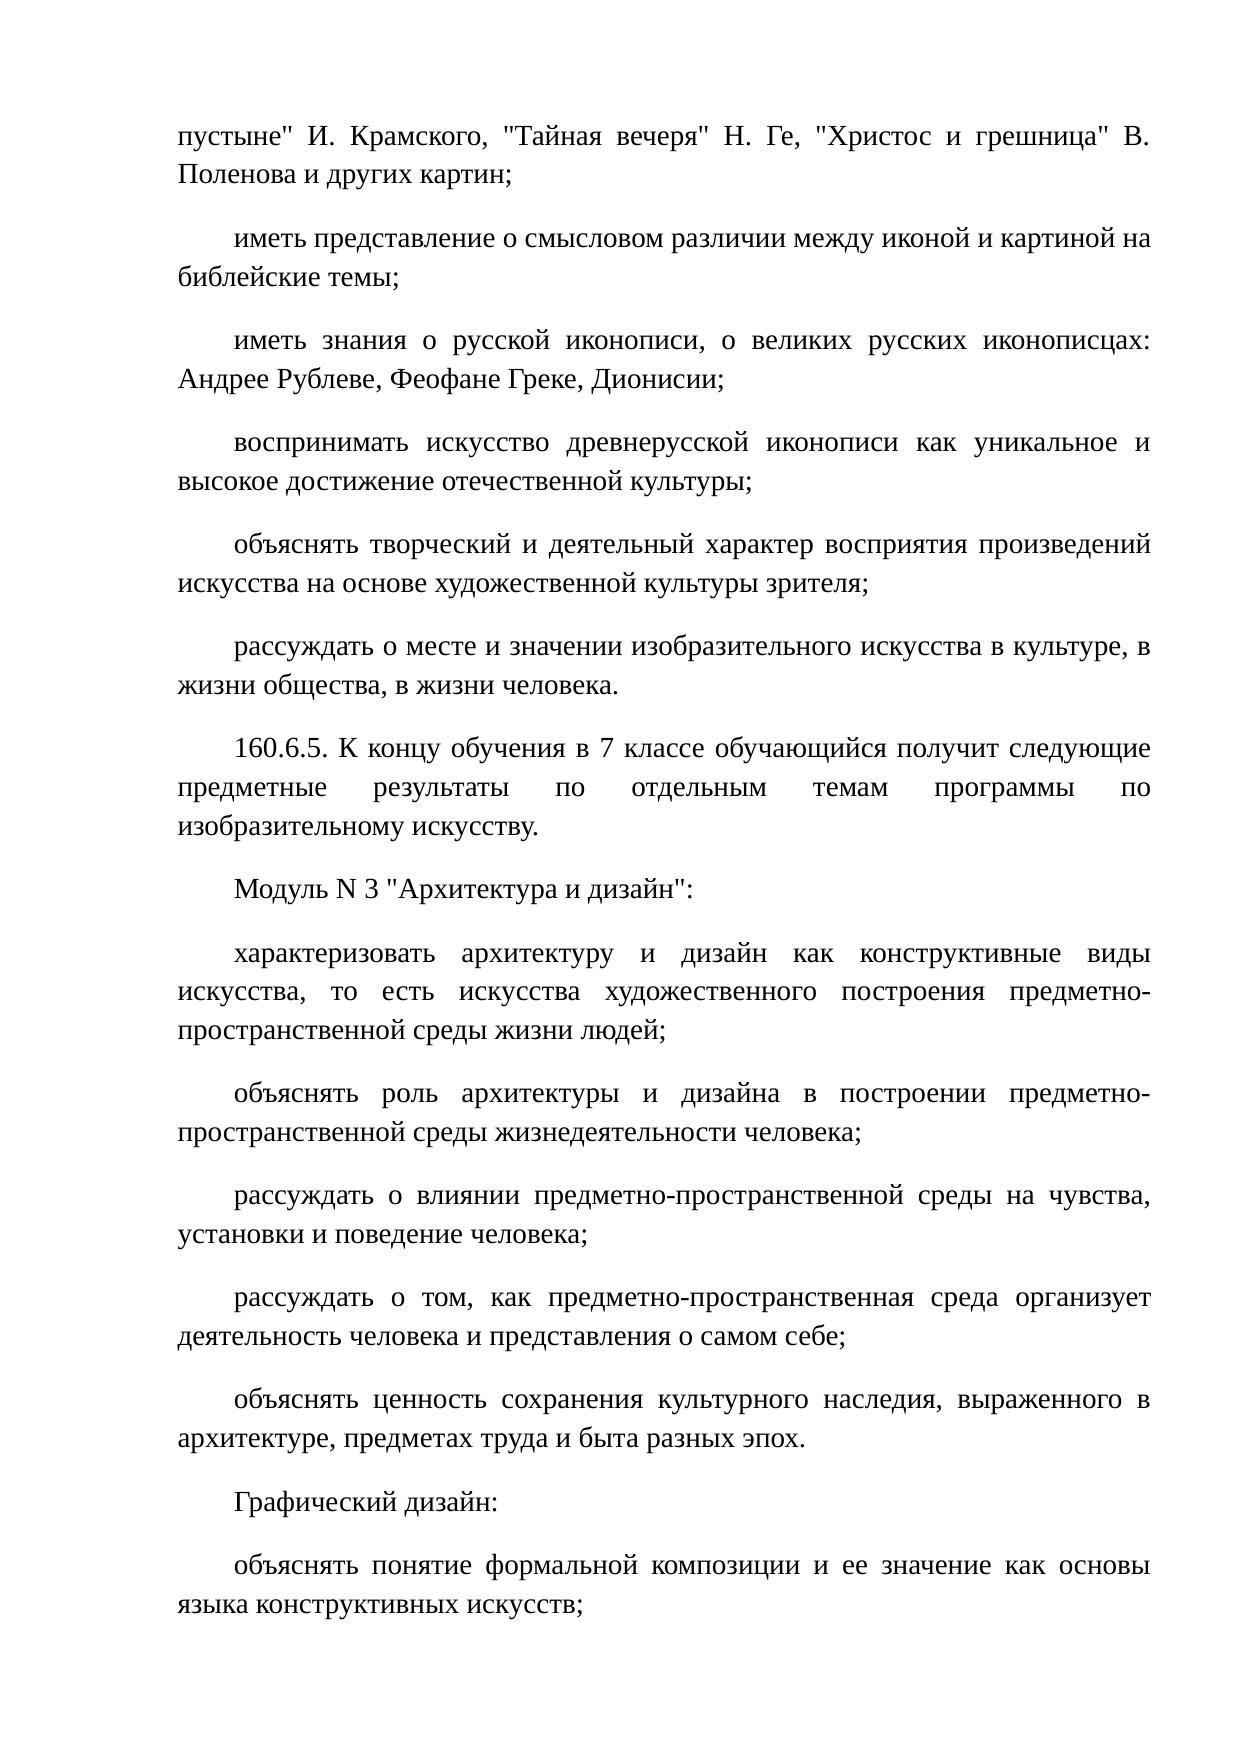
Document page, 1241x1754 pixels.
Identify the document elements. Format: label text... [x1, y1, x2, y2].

text иметь представление о смысловом различии между иконой и картиной на библейские темы; [177, 220, 1152, 292]
text 160.6.5. К концу обучения в 7 классе обучающийся получит следующие предметные результаты по отдельным темам программы по изобразительному искусству. [177, 731, 1152, 841]
text иметь знания о русской иконописи, о великих русских иконописцах: Андрее Рублеве, Феофане Греке, Дионисии; [177, 322, 1152, 394]
text объяснять ценность сохранения культурного наследия, выраженного в архитектуре, предметах труда и быта разных эпох. [177, 1382, 1152, 1454]
text Графический дизайн: [177, 1484, 1152, 1517]
text объяснять творческий и деятельный характер восприятия произведений искусства на основе художественной культуры зрителя; [177, 526, 1152, 598]
text характеризовать архитектуру и дизайн как конструктивные виды искусства, то есть искусства художественного построения предметно-пространственной среды жизни людей; [177, 935, 1152, 1045]
text объяснять роль архитектуры и дизайна в построении предметно-пространственной среды жизнедеятельности человека; [177, 1075, 1152, 1147]
text объяснять понятие формальной композиции и ее значение как основы языка конструктивных искусств; [177, 1547, 1152, 1619]
text рассуждать о том, как предметно-пространственная среда организует деятельность человека и представления о самом себе; [177, 1279, 1152, 1352]
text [177, 118, 1152, 190]
text воспринимать искусство древнерусской иконописи как уникальное и высокое достижение отечественной культуры; [177, 424, 1152, 496]
text рассуждать о месте и значении изобразительного искусства в культуре, в жизни общества, в жизни человека. [177, 628, 1152, 701]
text Модуль N 3 "Архитектура и дизайн": [177, 871, 1152, 905]
text рассуждать о влиянии предметно-пространственной среды на чувства, установки и поведение человека; [177, 1177, 1152, 1249]
